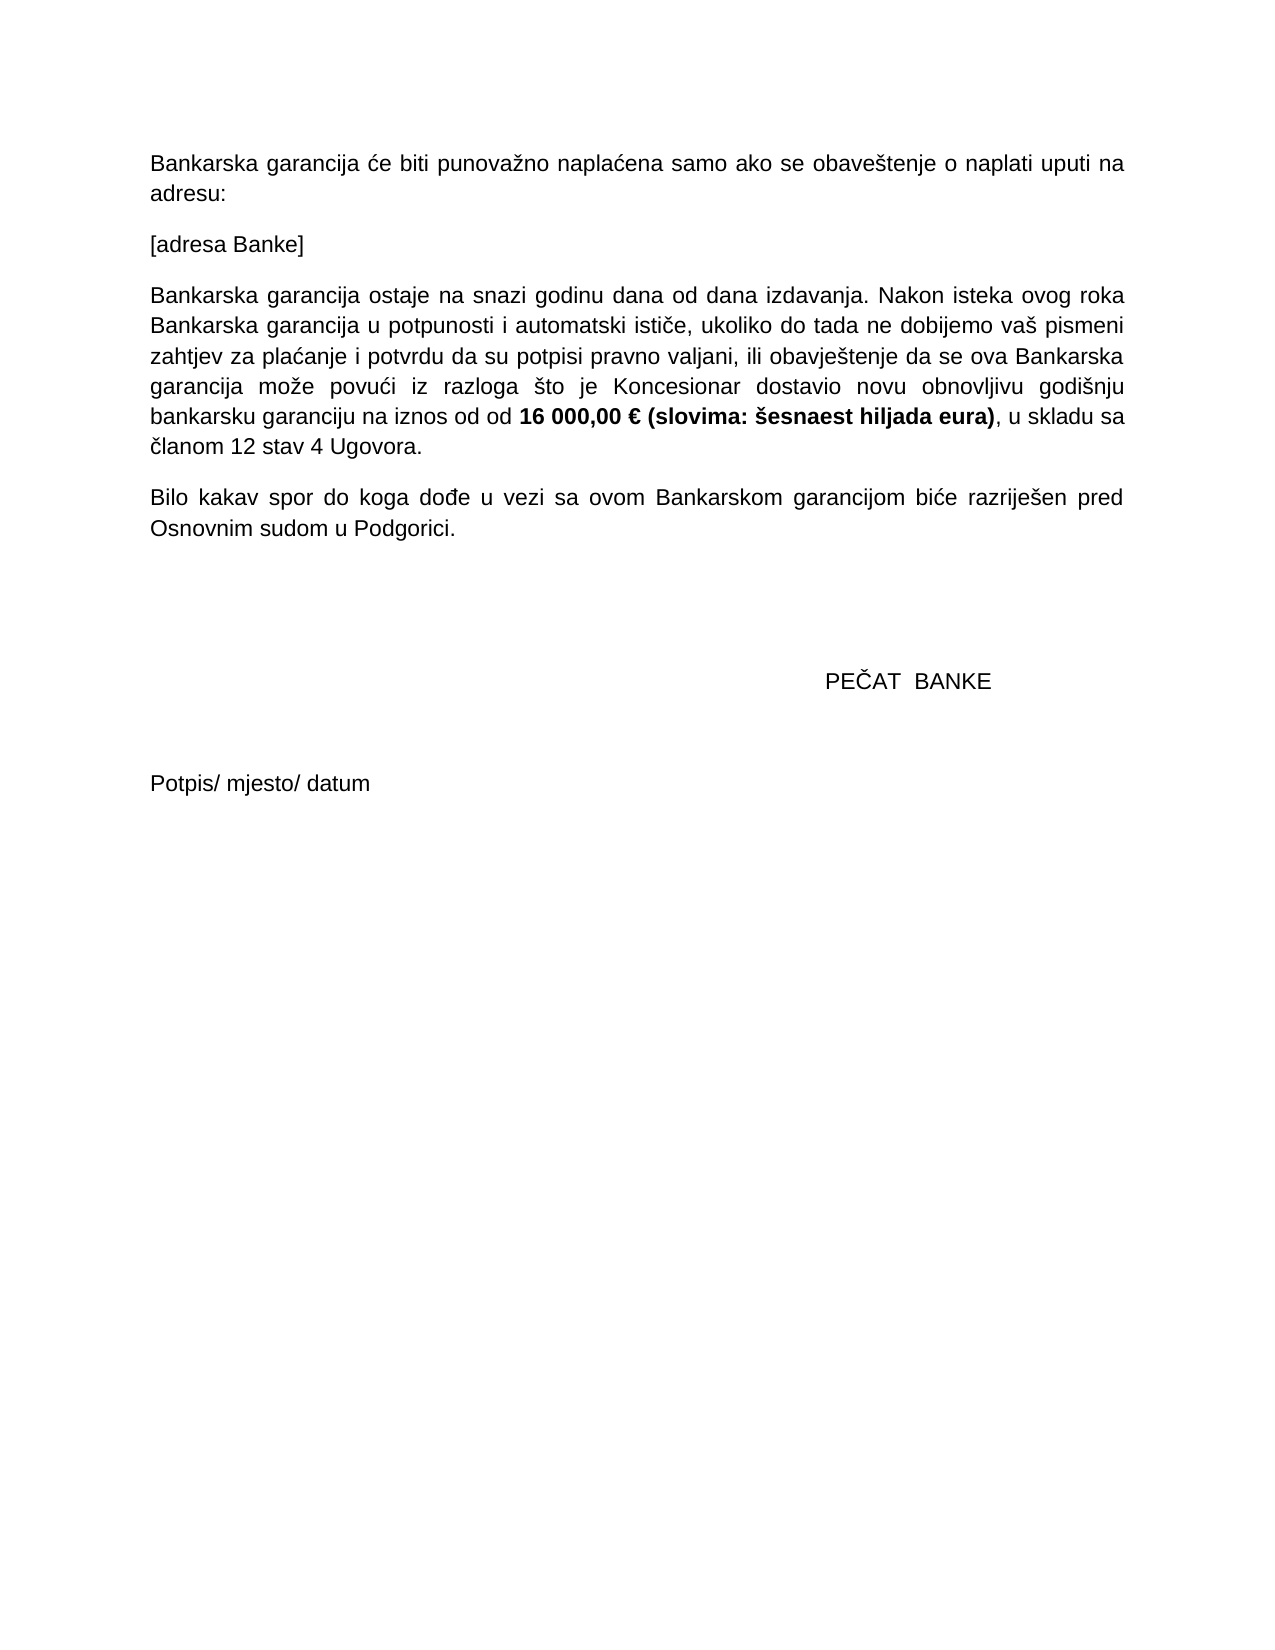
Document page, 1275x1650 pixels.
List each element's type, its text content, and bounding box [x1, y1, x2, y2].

text PEČAT BANKE [150, 668, 1125, 694]
text [adresa Banke] [150, 231, 1125, 258]
text Potpis/ mjesto/ datum [150, 770, 1125, 796]
text Bankarska garancija će biti punovažno naplaćena samo ako se obaveštenje o naplati uputi na adresu: [150, 150, 1125, 207]
text Bilo kakav spor do koga dođe u vezi sa ovom Bankarskom garancijom biće razriješen pred Osnovnim sudom u Podgorici. [150, 484, 1125, 541]
text Bankarska garancija ostaje na snazi godinu dana od dana izdavanja. Nakon isteka ovog roka Bankarska garancija u potpunosti i automatski ističe, ukoliko do tada ne dobijemo vaš pismeni zahtjev za plaćanje i potvrdu da su potpisi pravno valjani, ili obavještenje da se ova Bankarska garancija može povući iz razloga što je Koncesionar dostavio novu obnovljivu godišnju bankarsku garanciju na iznos od od 16 000,00 € (slovima: šesnaest hiljada eura), u skladu sa članom 12 stav 4 Ugovora. [150, 282, 1125, 460]
